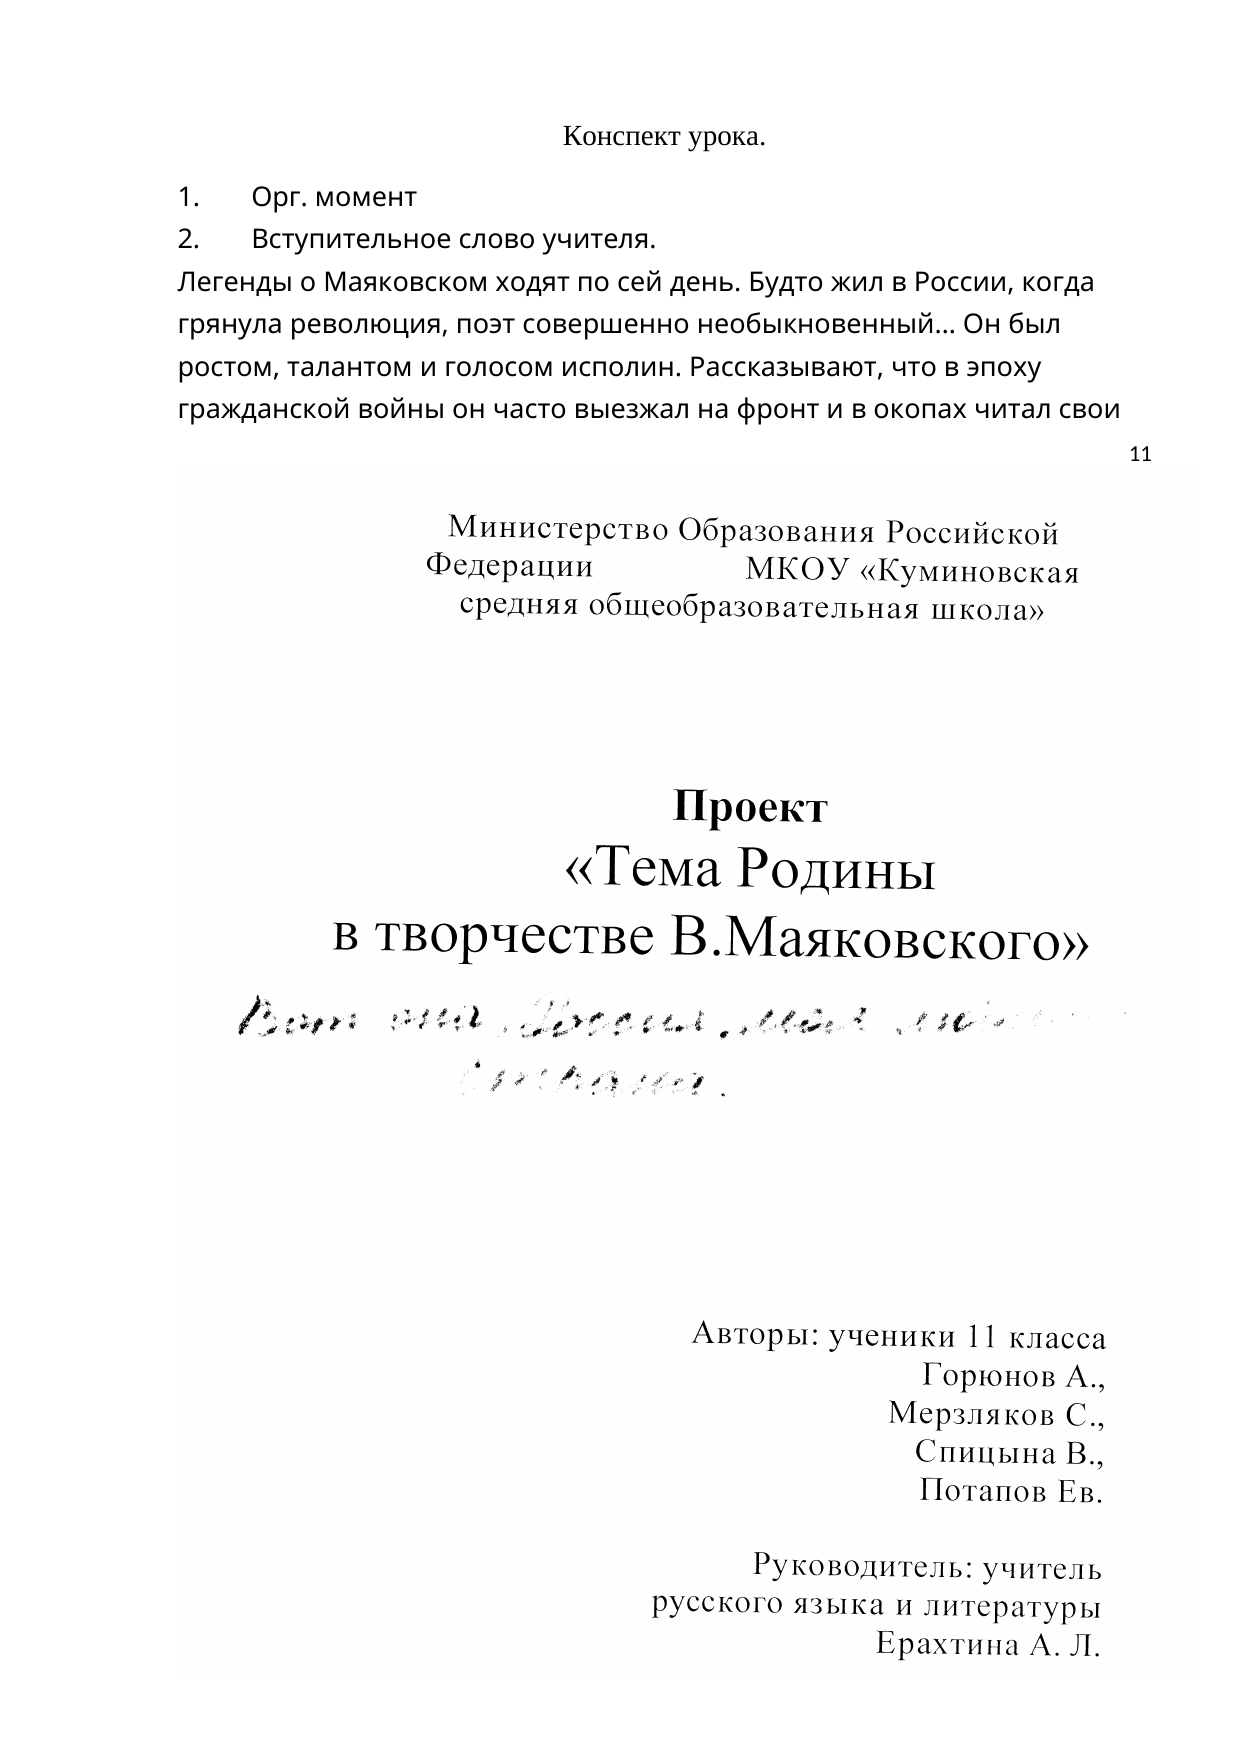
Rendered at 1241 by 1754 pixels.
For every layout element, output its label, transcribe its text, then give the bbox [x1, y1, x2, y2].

text Конспект урока. [177, 118, 1152, 152]
picture [177, 467, 1196, 1681]
list Легенды о Маяковском ходят по сей день. Будто жил в России, когда грянула революция, поэт совершенно необыкновенный… Он был ростом, талантом и голосом исполин. Рассказывают, что в эпоху гражданской войны он часто выезжал на фронт и в окопах читал свои стихи. полки, вдохновлённые его стихами, неодержимо бросались в бой. Он делал подписи к плакатам, буквами вышиной в фут. Его плакаты на гражданской войне были смертельными для врага, как штыки. Громким, как аэропланный мотор, голосом, читал он по радио стихи, и советский народ жадно слушал его во всех концах земли. Бас поэта был так могуч, что, когда он, стоя на командирском мостике броненосца, декламировал свой знаменитый «Левый марш». Громкий голос его, окрывавший орудийные залпы, слышен был на всех кораблях Кронштата………Так писал о Маяковском Лев Кассиль. Что это, действительно легенда? Нет, говорят нам современники поэта……. [177, 262, 1152, 426]
list Вступительное слово учителя. [177, 220, 1152, 257]
list Орг. момент [177, 177, 1152, 214]
